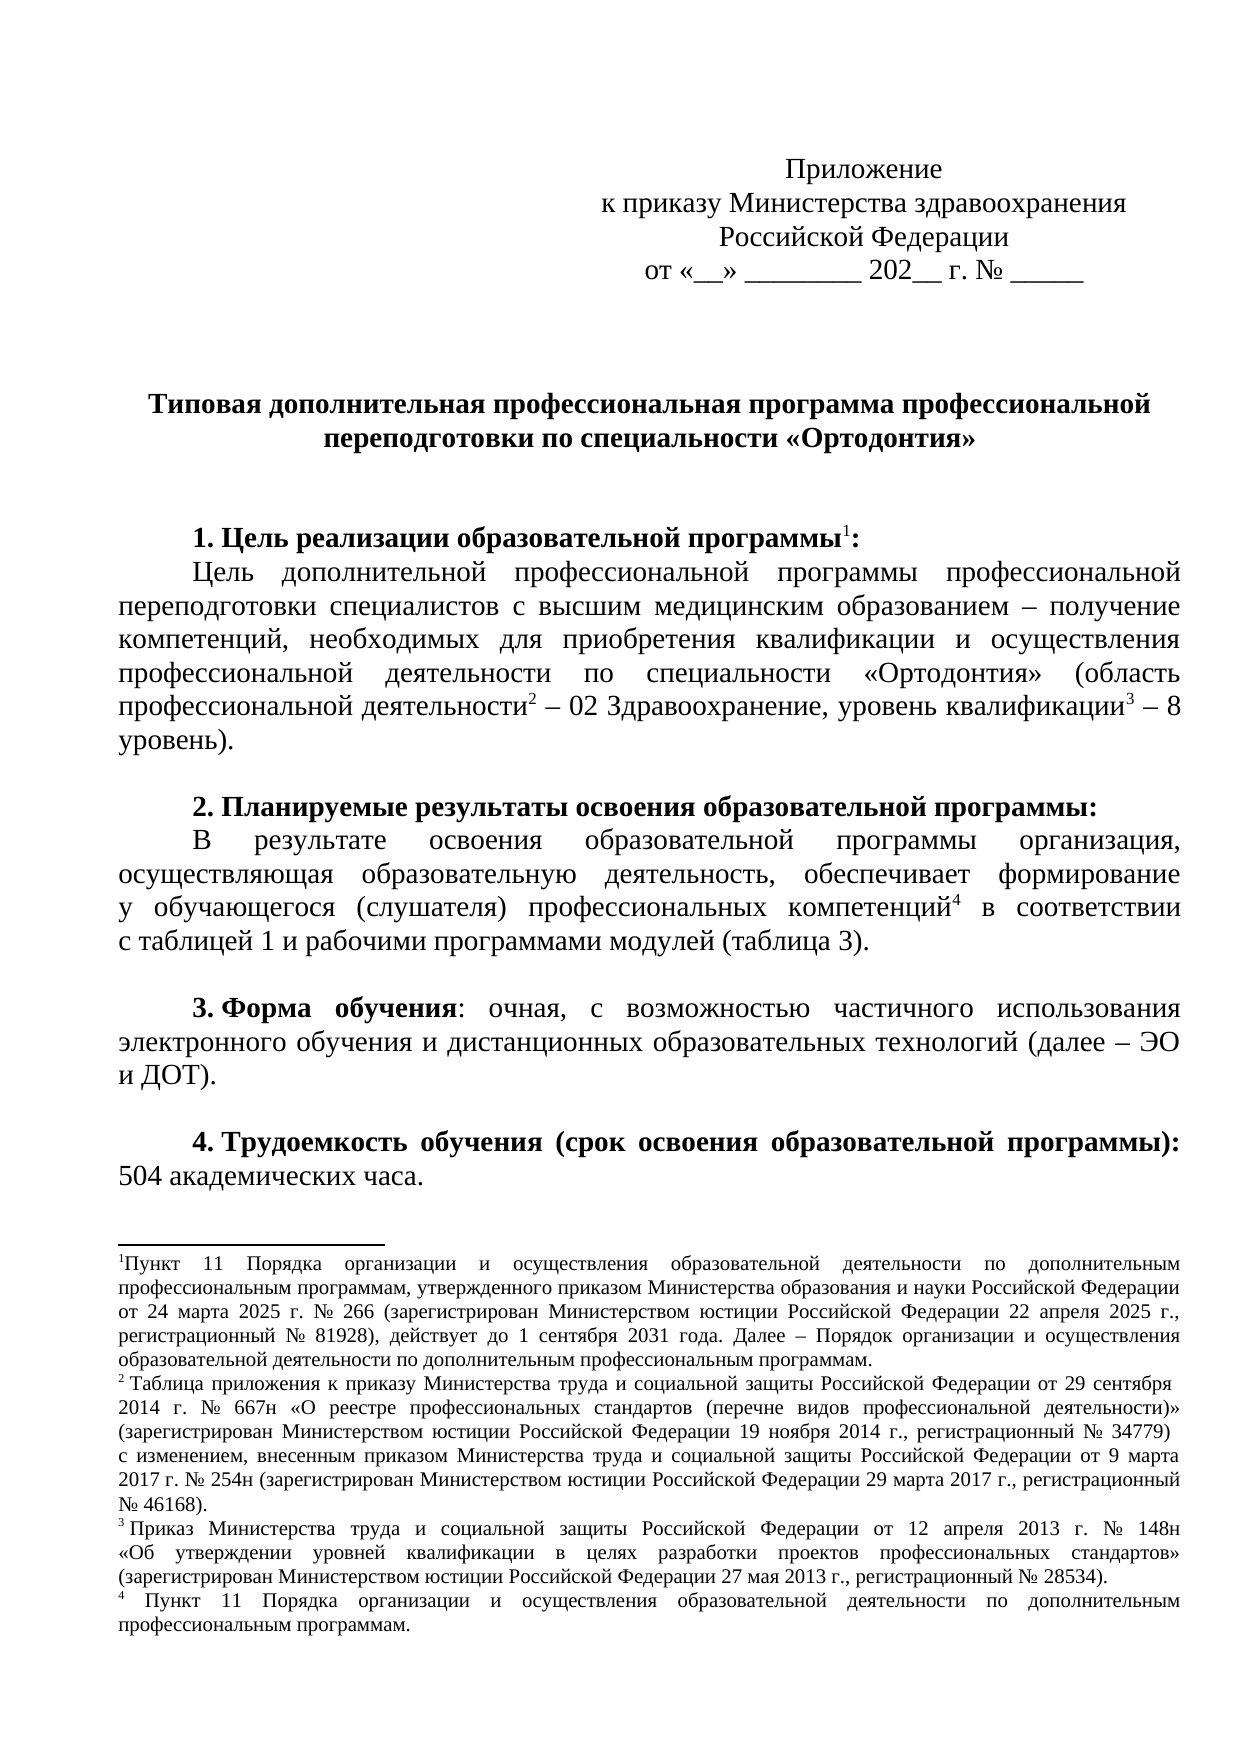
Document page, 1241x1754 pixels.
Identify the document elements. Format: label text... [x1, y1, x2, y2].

text Цель дополнительной профессиональной программы профессиональной переподготовки специалистов с высшим медицинским образованием – получение компетенций, необходимых для приобретения квалификации и осуществления профессиональной деятельности по специальности «Ортодонтия» (область профессиональной деятельности – 02 Здравоохранение, уровень квалификации – 8 уровень). [118, 554, 1181, 755]
title Типовая дополнительная профессиональная программа профессиональной переподготовки по специальности «Ортодонтия» [118, 386, 1181, 453]
text 4. Трудоемкость обучения (срок освоения образовательной программы): 504 академических часа. [118, 1124, 1181, 1191]
text к приказу Министерства здравоохранения [546, 185, 1181, 219]
text от «__» ________ 202__ г. № _____ [546, 252, 1181, 286]
text В результате освоения образовательной программы организация, осуществляющая образовательную деятельность, обеспечивает формирование у обучающегося (слушателя) профессиональных компетенций в соответствии с таблицей 1 и рабочими программами модулей (таблица 3). [118, 822, 1181, 957]
text 1. Цель реализации образовательной программы: [118, 521, 1181, 554]
text Российской Федерации [546, 219, 1181, 252]
text Приложение [546, 152, 1181, 185]
text 2. Планируемые результаты освоения образовательной программы: [118, 789, 1181, 822]
text 3. Форма обучения: очная, с возможностью частичного использования электронного обучения и дистанционных образовательных технологий (далее – ЭО и ДОТ). [118, 990, 1181, 1091]
